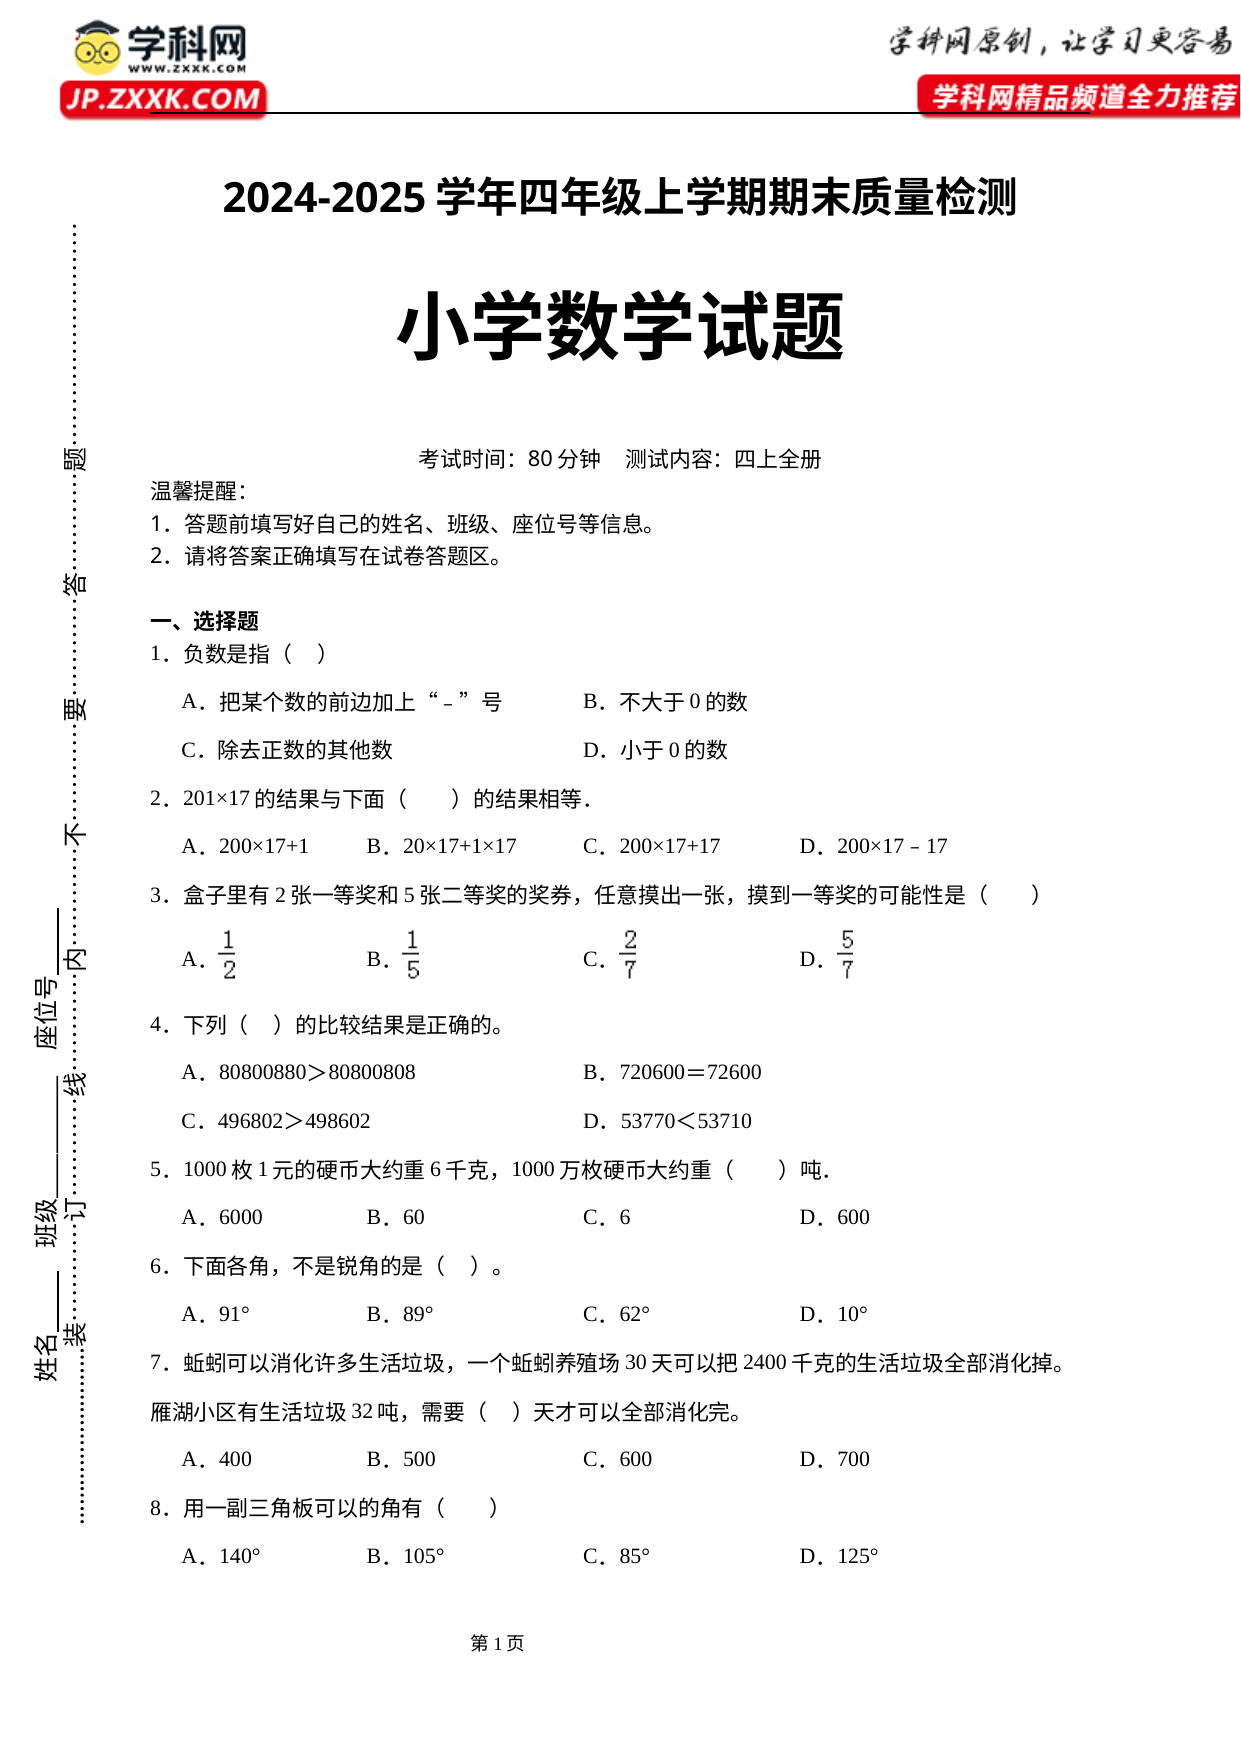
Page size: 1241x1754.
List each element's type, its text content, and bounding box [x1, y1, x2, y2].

text 1．答题前填写好自己的姓名、班级、座位号等信息。 [150, 506, 1090, 539]
text A．91° B．89° C．62° D．10° [181, 1297, 1090, 1330]
picture [402, 926, 419, 982]
text A．400 B．500 C．600 D．700 [181, 1443, 1090, 1475]
text A．200×17+1 B．20×17+1×17 C．200×17+17 D．200×17﹣17 [181, 830, 1090, 862]
text C．496802＞498602 D．53770＜53710 [181, 1104, 1090, 1136]
text 一、选择题 [150, 604, 1090, 636]
text 4．下列（ ）的比较结果是正确的。 [150, 1007, 1090, 1040]
text A． B． C． D． [181, 926, 1090, 991]
text 温馨提醒： [150, 474, 1090, 506]
text 小学数学试题 [150, 257, 1090, 387]
picture [837, 926, 853, 982]
text 3．盒子里有2张一等奖和5张二等奖的奖券，任意摸出一张，摸到一等奖的可能性是（ ） [150, 878, 1090, 911]
text A．把某个数的前边加上“﹣”号 B．不大于0的数 [181, 685, 1090, 717]
picture [619, 926, 636, 982]
text 考试时间：80分钟 测试内容：四上全册 [150, 441, 1090, 474]
text 2．请将答案正确填写在试卷答题区。 [150, 539, 1090, 571]
text 1．负数是指（ ） [150, 636, 1090, 669]
text A．6000 B．60 C．6 D．600 [181, 1201, 1090, 1233]
picture [218, 926, 235, 982]
text 8．用一副三角板可以的角有（ ） [150, 1491, 1090, 1523]
text 7．蚯蚓可以消化许多生活垃圾，一个蚯蚓养殖场30天可以把2400千克的生活垃圾全部消化掉。雁湖小区有生活垃圾32吨，需要（ ）天才可以全部消化完。 [150, 1346, 1090, 1427]
text C．除去正数的其他数 D．小于0的数 [181, 733, 1090, 766]
picture [37, 0, 1241, 140]
text 6．下面各角，不是锐角的是（ ）。 [150, 1249, 1090, 1281]
text A．80800880＞80800808 B．720600＝72600 [181, 1056, 1090, 1088]
text 5．1000枚1元的硬币大约重6千克，1000万枚硬币大约重（ ）吨． [150, 1152, 1090, 1185]
text 2024-2025学年四年级上学期期末质量检测 [150, 162, 1090, 227]
text A．140° B．105° C．85° D．125° [181, 1539, 1090, 1572]
text 2．201×17的结果与下面（ ）的结果相等． [150, 781, 1090, 814]
